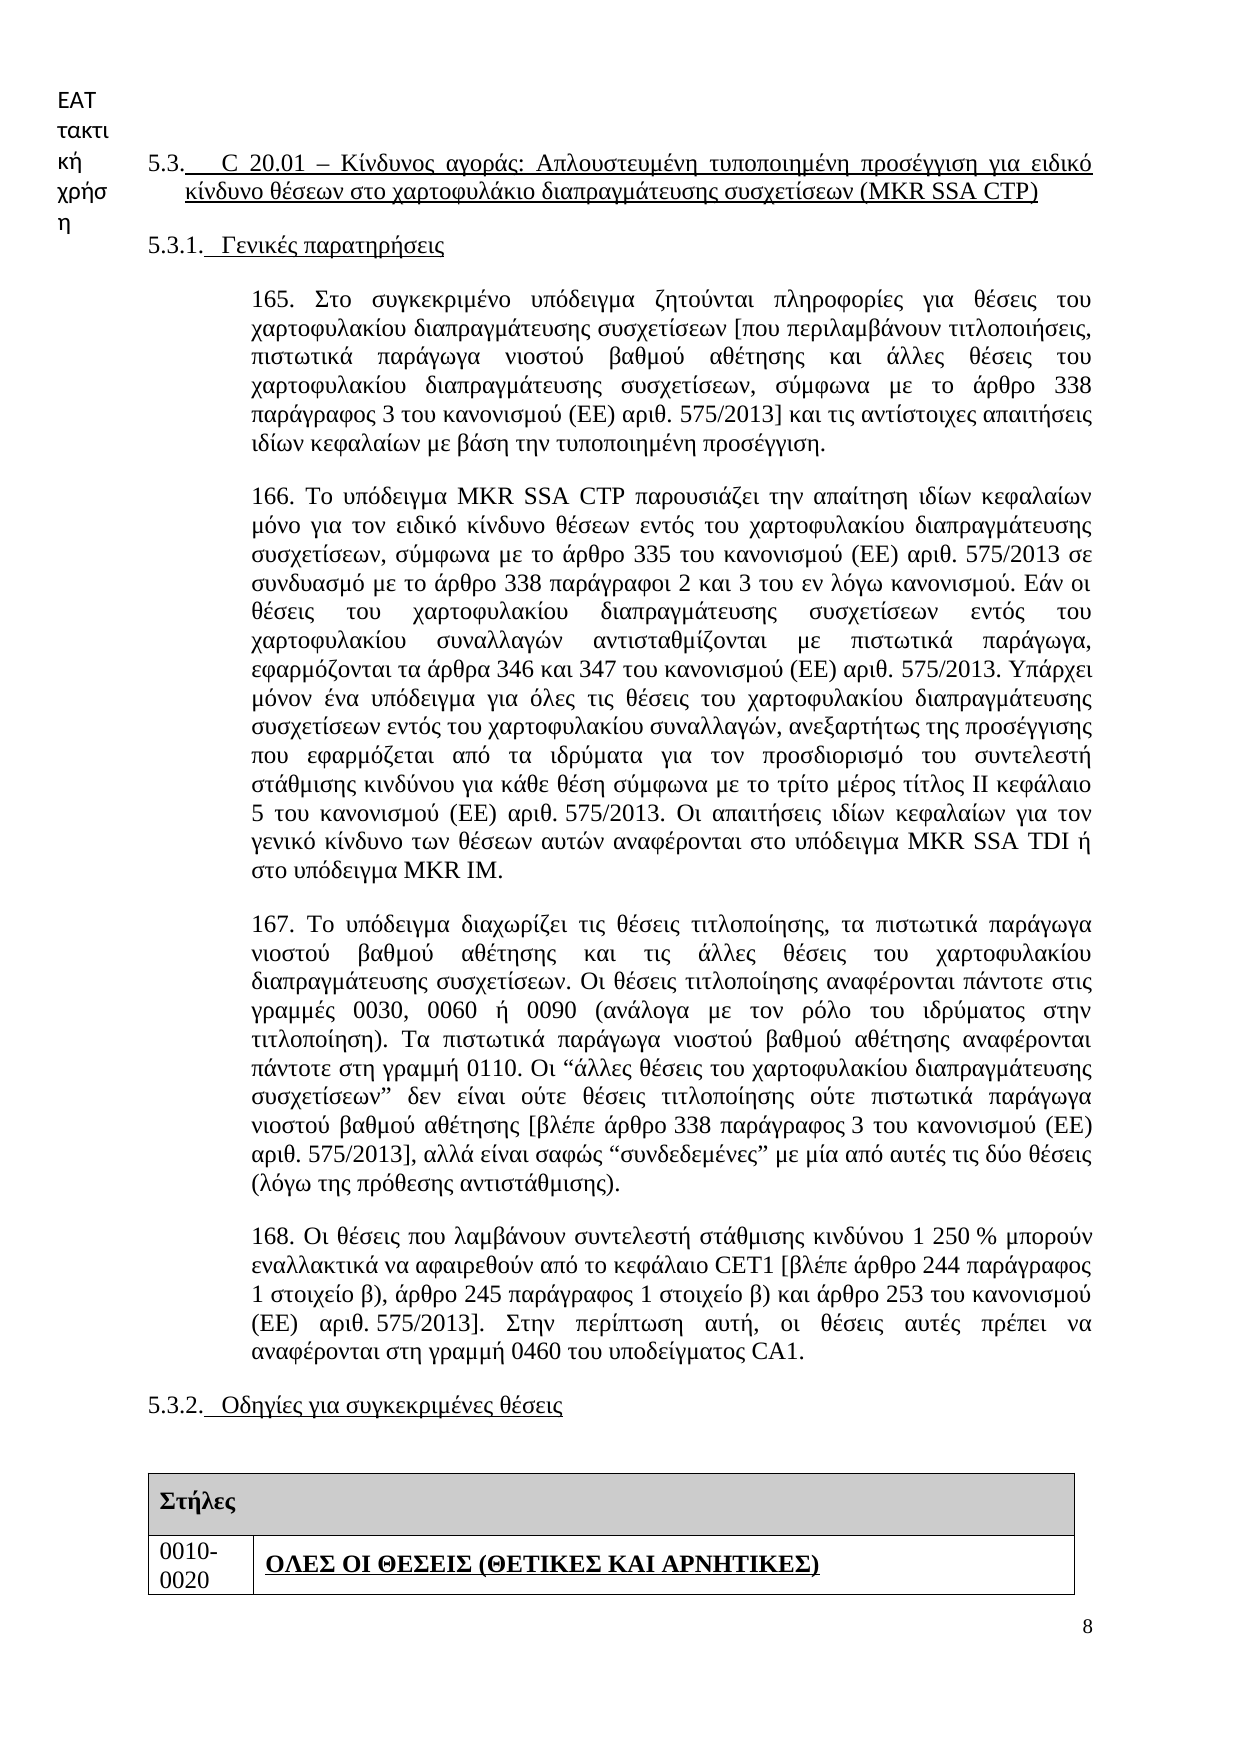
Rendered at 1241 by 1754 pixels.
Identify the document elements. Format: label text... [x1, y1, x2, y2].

table_header Στήλες [149, 1474, 1074, 1535]
table_cell 0010-0020 [149, 1536, 253, 1594]
list 5.3. C 20.01 – Κίνδυνος αγοράς: Απλουστευμένη τυποποιημένη προσέγγιση για ειδικό κίνδυνο θέσεων στο χαρτοφυλάκιο διαπραγμάτευσης συσχετίσεων (MKR SSA CTP) [148, 148, 1093, 205]
list 5.3.2. Οδηγίες για συγκεκριμένες θέσεις [148, 1390, 1093, 1419]
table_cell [254, 1536, 1074, 1594]
list 5.3.1. Γενικές παρατηρήσεις [148, 230, 1093, 259]
